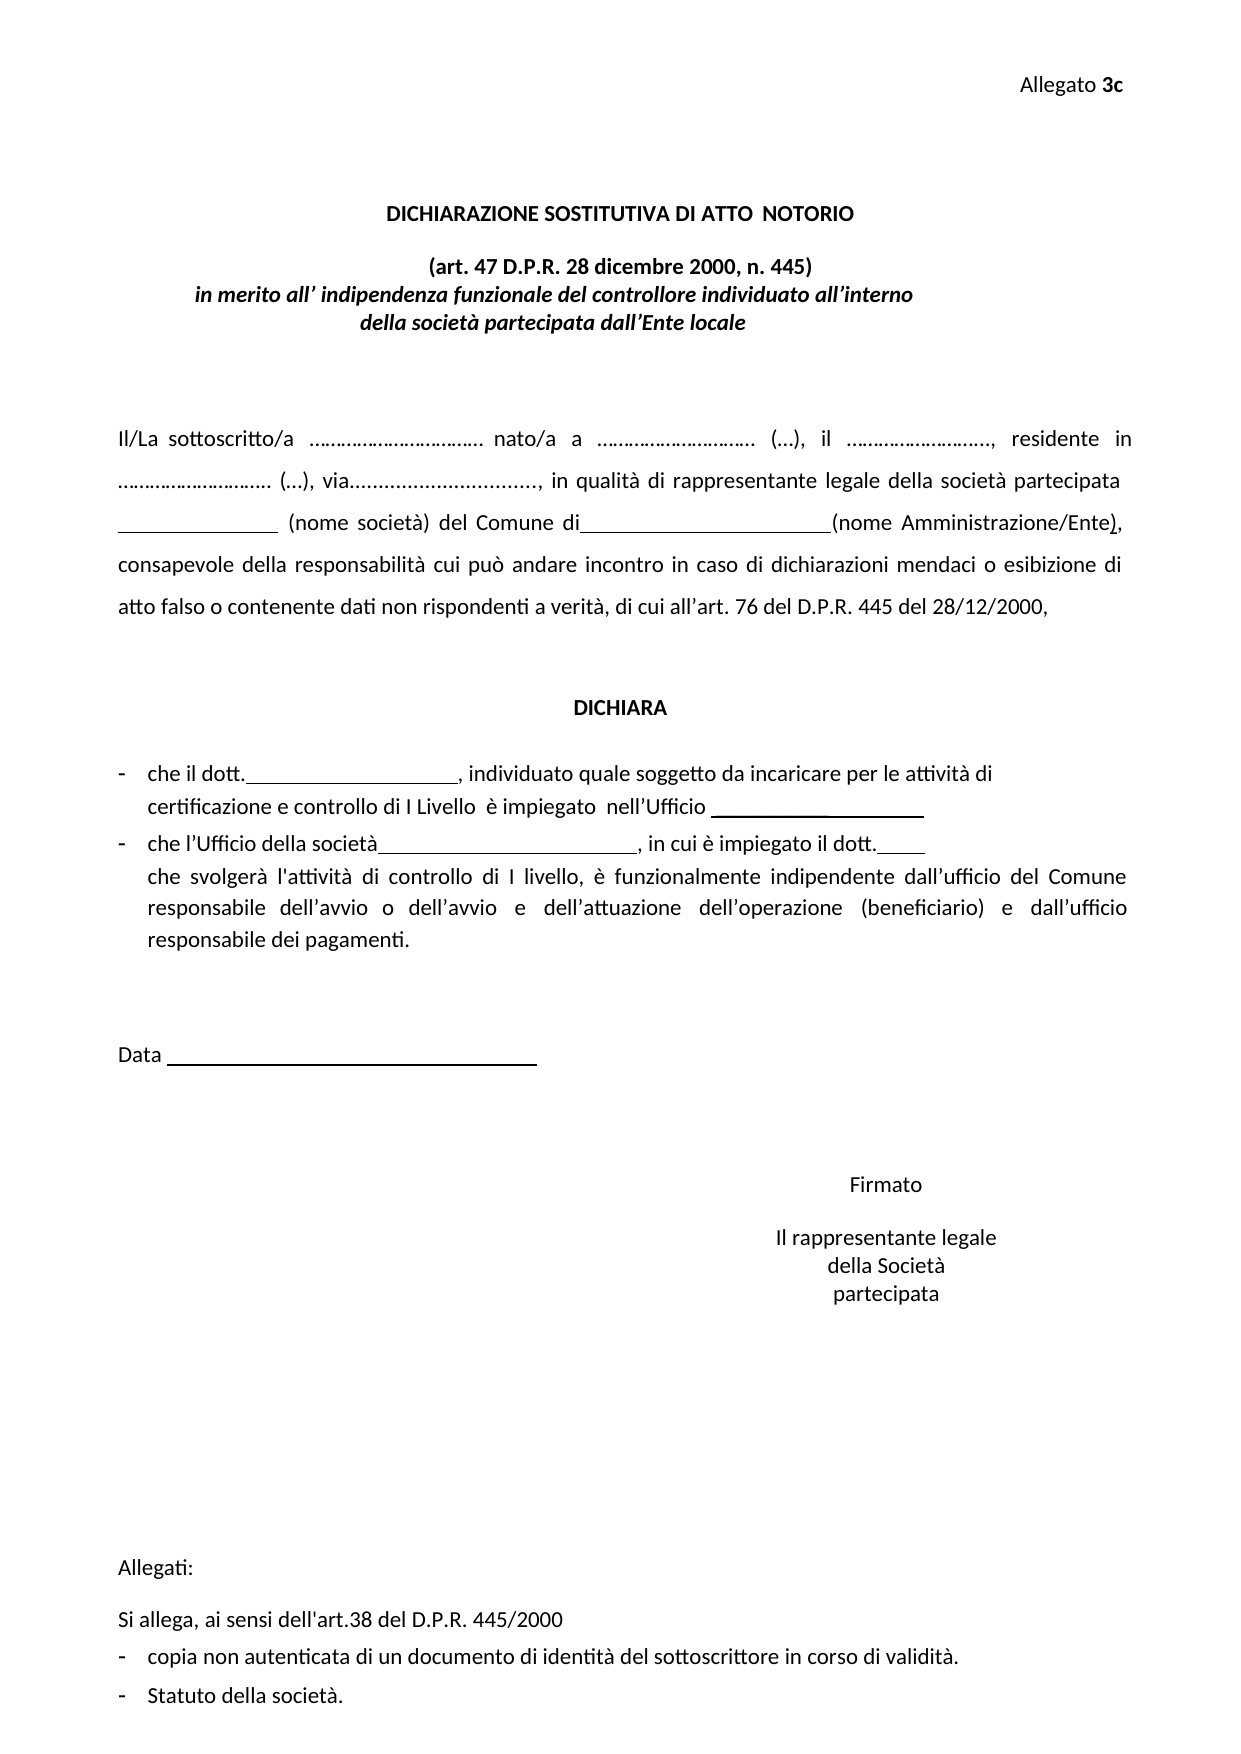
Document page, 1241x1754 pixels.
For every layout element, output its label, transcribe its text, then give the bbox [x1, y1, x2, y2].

list che l’Ufficio della società , in cui è impiegato il dott. che svolgerà l'attività di controllo di I livello, è funzionalmente indipendente dall’ufficio del Comune responsabile dell’avvio o dell’avvio e dell’attuazione dell’operazione (beneficiario) e dall’ufficio responsabile dei pagamenti. [118, 824, 1128, 953]
text Firmato [847, 1170, 924, 1198]
list Statuto della società. [118, 1677, 1138, 1711]
text Il/La sottoscritto/a …………………………… nato/a a ………………………… (…), il ……………………..., residente in [118, 424, 1138, 452]
text Si allega, ai sensi dell'art.38 del D.P.R. 445/2000 [118, 1606, 1138, 1633]
text (art. 47 D.P.R. 28 dicembre 2000, n. 445) [196, 252, 1044, 280]
subtitle DICHIARAZIONE SOSTITUTIVA DI ATTO NOTORIO [196, 199, 1044, 227]
list copia non autenticata di un documento di identità del sottoscrittore in corso di validità. [118, 1638, 1138, 1672]
text in merito all’ indipendenza funzionale del controllore individuato all’interno della società partecipata dall’Ente locale [183, 280, 924, 336]
text (nome società) del Comune di (nome Amministrazione/Ente), consapevole della responsabilità cui può andare incontro in caso di dichiarazioni mendaci o esibizione di atto falso o contenente dati non rispondenti a verità, di cui all’art. 76 del D.P.R. 445 del 28/12/2000, [118, 508, 1123, 620]
text Il rappresentante legale della Società partecipata [771, 1223, 1001, 1307]
list che il dott. , individuato quale soggetto da incaricare per le attività di certificazione e controllo di I Livello è impiegato nell’Ufficio __________ [118, 754, 994, 820]
subtitle DICHIARA [196, 693, 1045, 721]
text Allegato 3c [106, 70, 1123, 98]
text ……………………….. (…), via. , in qualità di rappresentante legale della società partecipata [118, 466, 1138, 494]
text Data [118, 1040, 1138, 1068]
text Allegati: [118, 1553, 1138, 1581]
